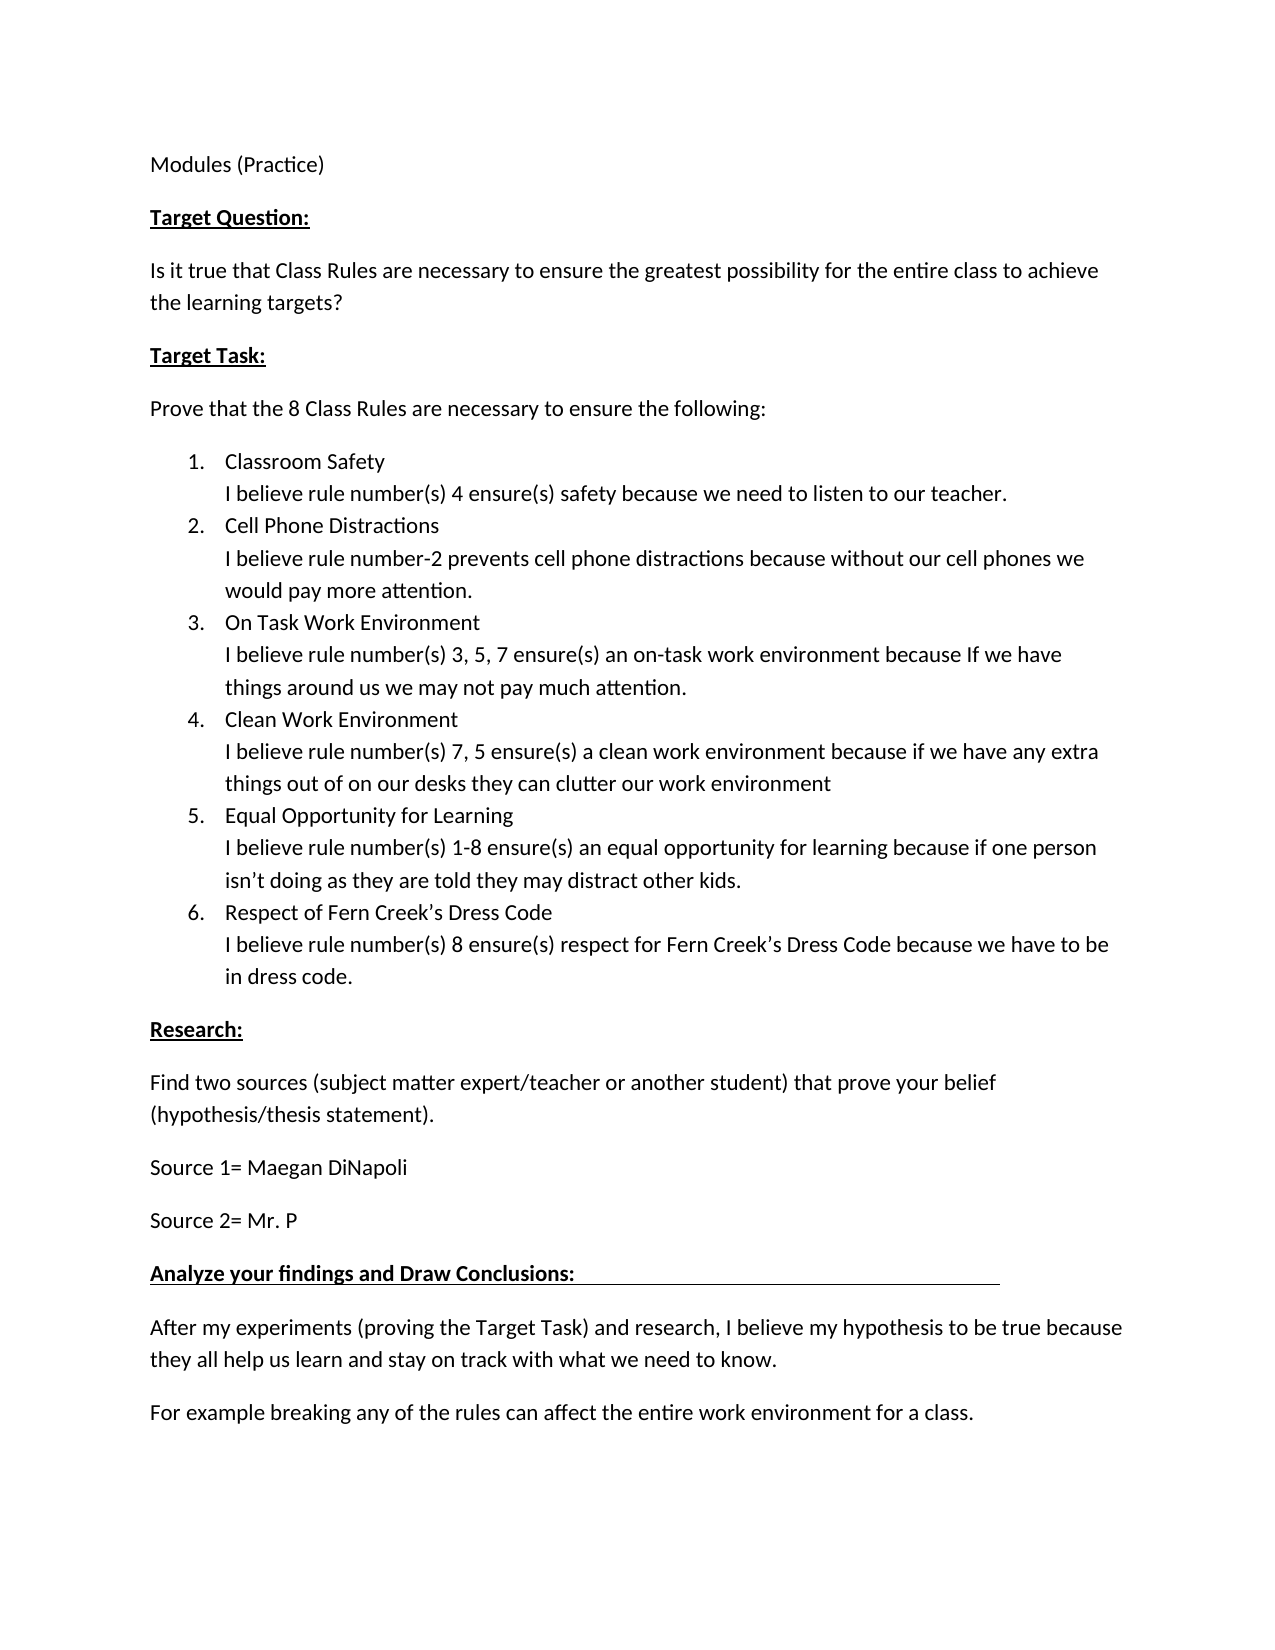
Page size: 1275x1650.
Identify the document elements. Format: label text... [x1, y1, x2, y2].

list I believe rule number(s) 3, 5, 7 ensure(s) an on-task work environment because If we have things around us we may not pay much attention. [225, 640, 1125, 701]
text Source 2= Mr. P [150, 1207, 1125, 1234]
list On Task Work Environment [187, 608, 1125, 636]
text Target Task: [150, 341, 1125, 369]
text Analyze your findings and Draw Conclusions: [150, 1259, 1125, 1288]
list I believe rule number-2 prevents cell phone distractions because without our cell phones we would pay more attention. [225, 544, 1125, 604]
text For example breaking any of the rules can affect the entire work environment for a class. [150, 1398, 1125, 1426]
list Clean Work Environment [187, 705, 1125, 733]
list I believe rule number(s) 4 ensure(s) safety because we need to listen to our teacher. [225, 479, 1125, 507]
text After my experiments (proving the Target Task) and research, I believe my hypothesis to be true because they all help us learn and stay on track with what we need to know. [150, 1313, 1125, 1373]
text Is it true that Class Rules are necessary to ensure the greatest possibility for the entire class to achieve the learning targets? [150, 256, 1125, 316]
list I believe rule number(s) 7, 5 ensure(s) a clean work environment because if we have any extra things out of on our desks they can clutter our work environment [225, 737, 1125, 797]
list I believe rule number(s) 8 ensure(s) respect for Fern Creek’s Dress Code because we have to be in dress code. [225, 930, 1125, 990]
text Prove that the 8 Class Rules are necessary to ensure the following: [150, 394, 1125, 422]
text Modules (Practice) [150, 150, 1125, 178]
list Classroom Safety [187, 447, 1125, 475]
text Find two sources (subject matter expert/teacher or another student) that prove your belief (hypothesis/thesis statement). [150, 1068, 1125, 1128]
text Research: [150, 1015, 1125, 1043]
text Source 1= Maegan DiNapoli [150, 1153, 1125, 1182]
list Respect of Fern Creek’s Dress Code [187, 898, 1125, 926]
text Target Question: [150, 203, 1125, 231]
list I believe rule number(s) 1-8 ensure(s) an equal opportunity for learning because if one person isn’t doing as they are told they may distract other kids. [225, 833, 1125, 894]
list Equal Opportunity for Learning [187, 801, 1125, 829]
list Cell Phone Distractions [187, 512, 1125, 540]
